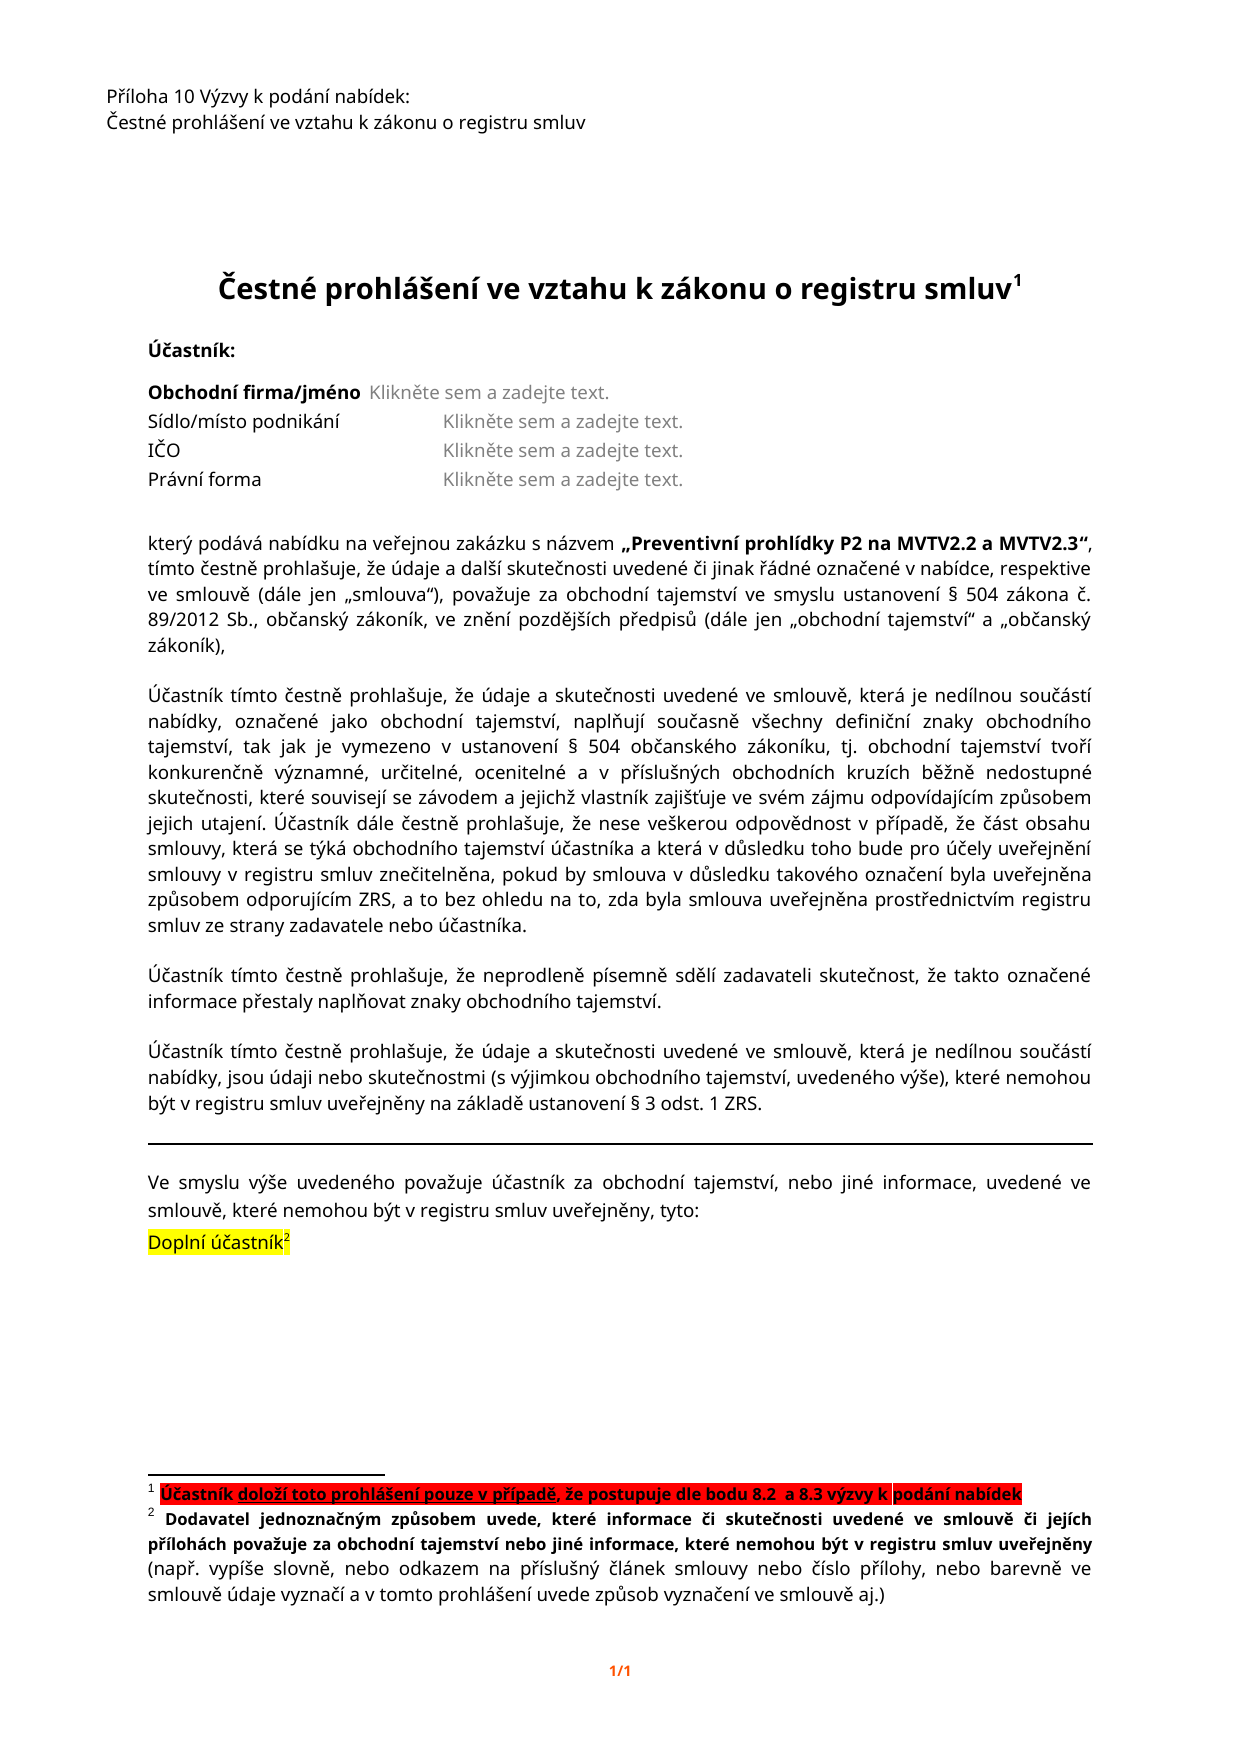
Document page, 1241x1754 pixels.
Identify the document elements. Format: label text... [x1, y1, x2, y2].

text Účastník tímto čestně prohlašuje, že neprodleně písemně sdělí zadavateli skutečnost, že takto označené informace přestaly naplňovat znaky obchodního tajemství. [148, 963, 1093, 1014]
text Účastník tímto čestně prohlašuje, že údaje a skutečnosti uvedené ve smlouvě, která je nedílnou součástí nabídky, jsou údaji nebo skutečnostmi (s výjimkou obchodního tajemství, uvedeného výše), které nemohou být v registru smluv uveřejněny na základě ustanovení § 3 odst. 1 ZRS. [148, 1039, 1093, 1115]
title Čestné prohlášení ve vztahu k zákonu o registru smluv [148, 268, 1093, 308]
text Právní forma [148, 463, 1093, 492]
text Doplní účastník [148, 1226, 1092, 1255]
text který podává nabídku na veřejnou zakázku s názvem „Preventivní prohlídky P2 na MVTV2.2 a MVTV2.3“, tímto čestně prohlašuje, že údaje a další skutečnosti uvedené či jinak řádné označené v nabídce, respektive ve smlouvě (dále jen „smlouva“), považuje za obchodní tajemství ve smyslu ustanovení § 504 zákona č. 89/2012 Sb., občanský zákoník, ve znění pozdějších předpisů (dále jen „obchodní tajemství“ a „občanský zákoník), [148, 530, 1093, 658]
text IČO [148, 434, 1093, 463]
text Účastník: [148, 333, 1093, 364]
text Ve smyslu výše uvedeného považuje účastník za obchodní tajemství, nebo jiné informace, uvedené ve smlouvě, které nemohou být v registru smluv uveřejněny, tyto: [148, 1169, 1092, 1223]
text Obchodní firma/jméno [148, 376, 1093, 405]
text Účastník tímto čestně prohlašuje, že údaje a skutečnosti uvedené ve smlouvě, která je nedílnou součástí nabídky, označené jako obchodní tajemství, naplňují současně všechny definiční znaky obchodního tajemství, tak jak je vymezeno v ustanovení § 504 občanského zákoníku, tj. obchodní tajemství tvoří konkurenčně významné, určitelné, ocenitelné a v příslušných obchodních kruzích běžně nedostupné skutečnosti, které souvisejí se závodem a jejichž vlastník zajišťuje ve svém zájmu odpovídajícím způsobem jejich utajení. Účastník dále čestně prohlašuje, že nese veškerou odpovědnost v případě, že část obsahu smlouvy, která se týká obchodního tajemství účastníka a která v důsledku toho bude pro účely uveřejnění smlouvy v registru smluv znečitelněna, pokud by smlouva v důsledku takového označení byla uveřejněna způsobem odporujícím ZRS, a to bez ohledu na to, zda byla smlouva uveřejněna prostřednictvím registru smluv ze strany zadavatele nebo účastníka. [148, 683, 1093, 938]
text Sídlo/místo podnikání [148, 405, 1093, 434]
